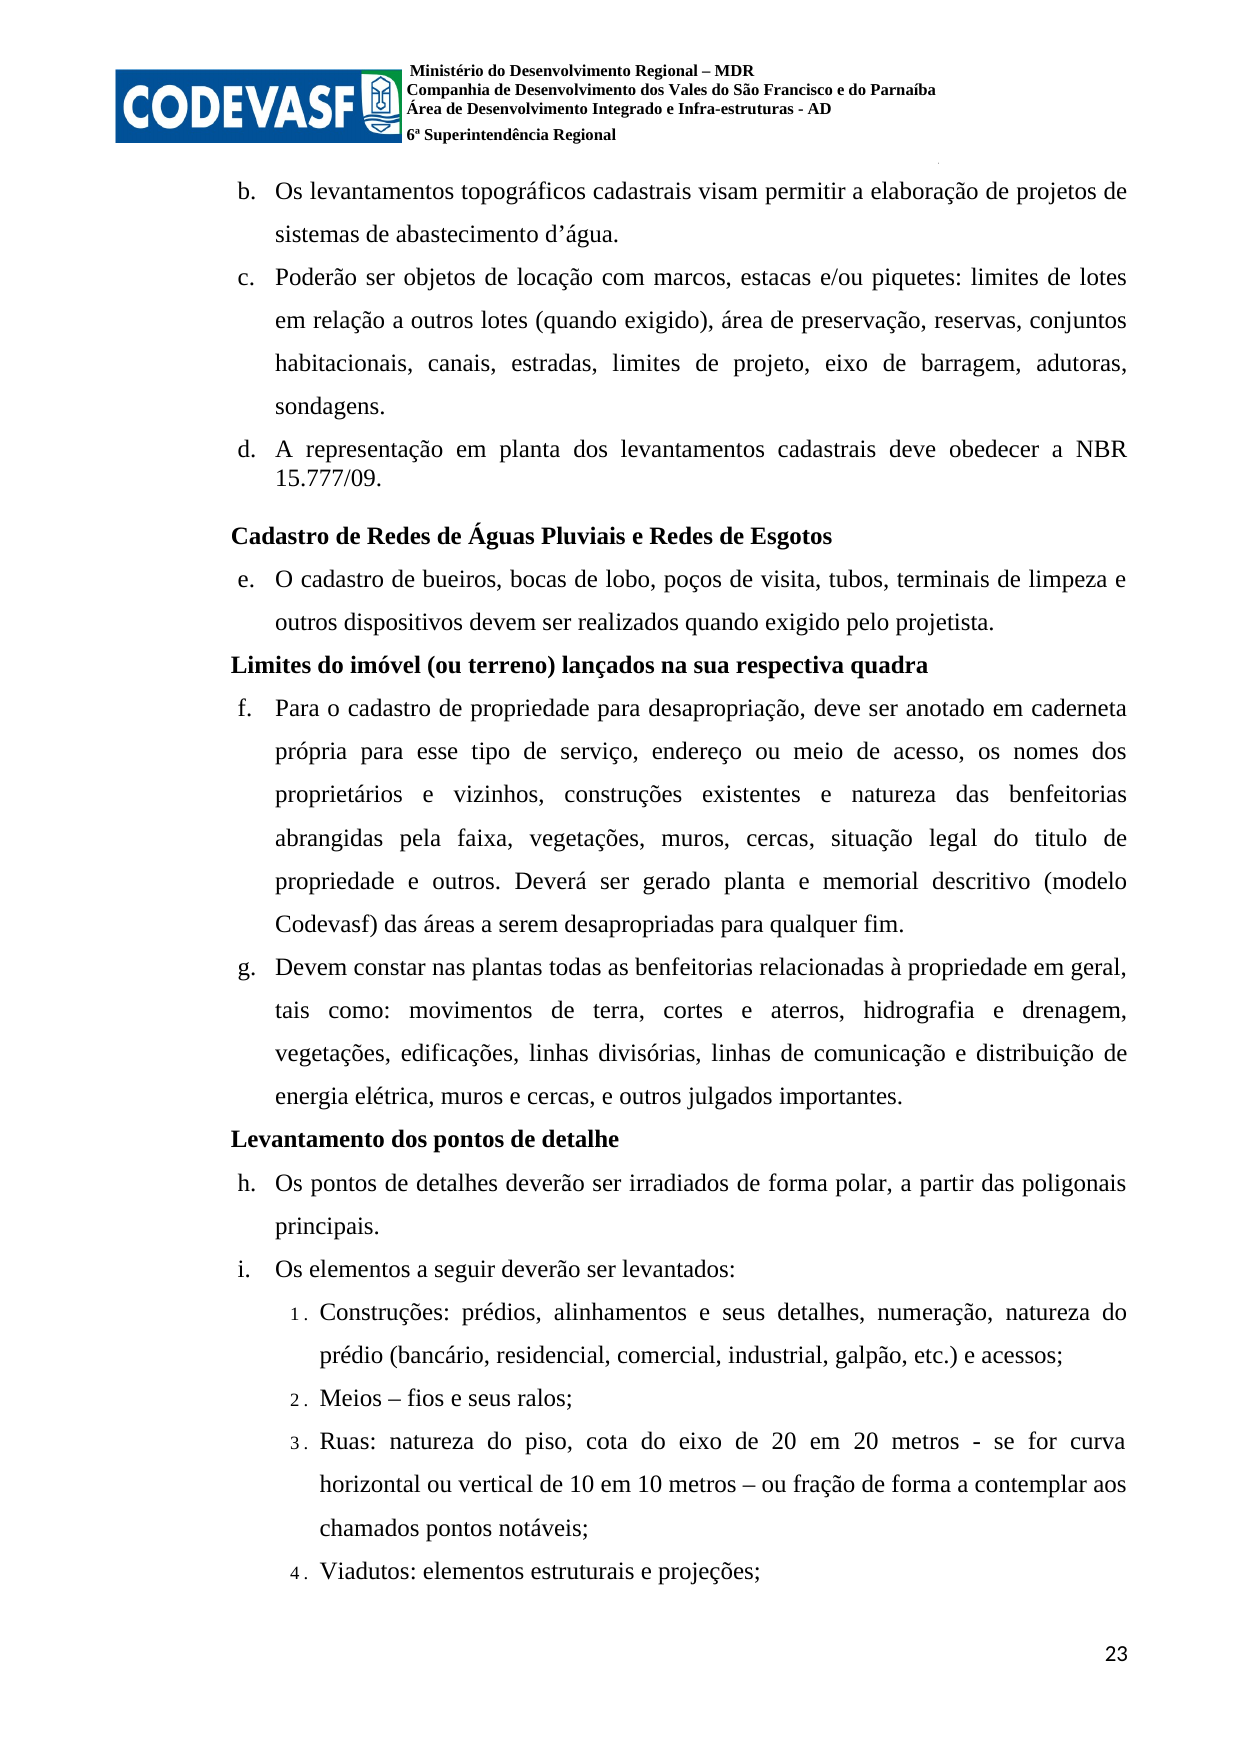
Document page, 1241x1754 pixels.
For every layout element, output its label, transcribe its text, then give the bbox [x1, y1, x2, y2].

list Poderão ser objetos de locação com marcos, estacas e/ou piquetes: limites de lotes em relação a outros lotes (quando exigido), área de preservação, reservas, conjuntos habitacionais, canais, estradas, limites de projeto, eixo de barragem, adutoras, sondagens. [237, 262, 1128, 420]
list Viadutos: elementos estruturais e projeções; [290, 1556, 1128, 1584]
list Ruas: natureza do piso, cota do eixo de 20 em 20 metros - se for curva horizontal ou vertical de 10 em 10 metros – ou fração de forma a contemplar aos chamados pontos notáveis; [290, 1426, 1128, 1541]
list Os pontos de detalhes deverão ser irradiados de forma polar, a partir das poligonais principais. [237, 1168, 1128, 1239]
text Levantamento dos pontos de detalhe [231, 1124, 1128, 1153]
list A representação em planta dos levantamentos cadastrais deve obedecer a NBR 15.777/09. [237, 434, 1128, 492]
list Meios – fios e seus ralos; [290, 1383, 1128, 1412]
picture [115, 69, 402, 143]
list Construções: prédios, alinhamentos e seus detalhes, numeração, natureza do prédio (bancário, residencial, comercial, industrial, galpão, etc.) e acessos; [290, 1297, 1128, 1369]
text Limites do imóvel (ou terreno) lançados na sua respectiva quadra [231, 650, 1128, 679]
list Para o cadastro de propriedade para desapropriação, deve ser anotado em caderneta própria para esse tipo de serviço, endereço ou meio de acesso, os nomes dos proprietários e vizinhos, construções existentes e natureza das benfeitorias abrangidas pela faixa, vegetações, muros, cercas, situação legal do titulo de propriedade e outros. Deverá ser gerado planta e memorial descritivo (modelo Codevasf) das áreas a serem desapropriadas para qualquer fim. [237, 693, 1128, 938]
list Os elementos a seguir deverão ser levantados: [237, 1254, 1128, 1283]
text Cadastro de Redes de Águas Pluviais e Redes de Esgotos [231, 521, 1128, 549]
list Os levantamentos topográficos cadastrais visam permitir a elaboração de projetos de sistemas de abastecimento d’água. [237, 150, 1128, 248]
list Devem constar nas plantas todas as benfeitorias relacionadas à propriedade em geral, tais como: movimentos de terra, cortes e aterros, hidrografia e drenagem, vegetações, edificações, linhas divisórias, linhas de comunicação e distribuição de energia elétrica, muros e cercas, e outros julgados importantes. [237, 952, 1128, 1110]
list O cadastro de bueiros, bocas de lobo, poços de visita, tubos, terminais de limpeza e outros dispositivos devem ser realizados quando exigido pelo projetista. [237, 564, 1128, 636]
